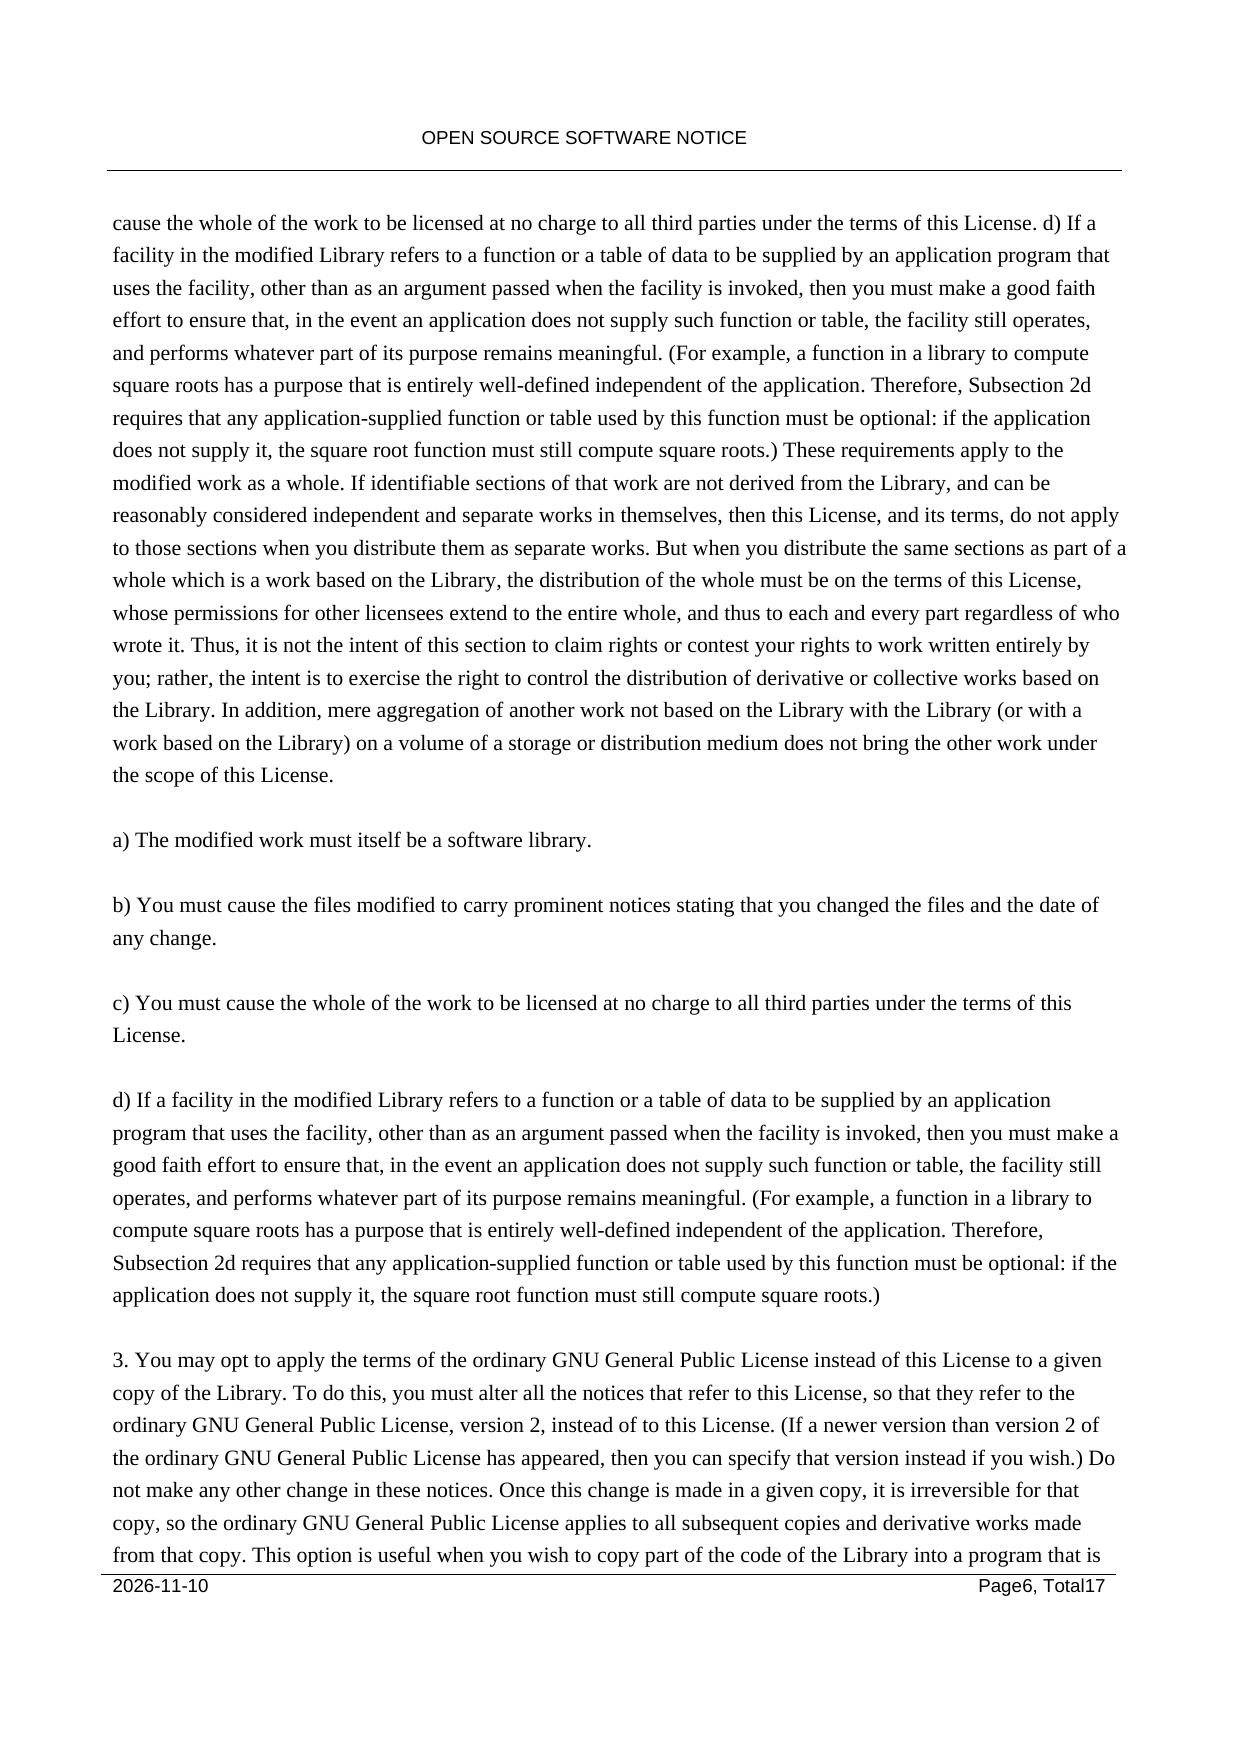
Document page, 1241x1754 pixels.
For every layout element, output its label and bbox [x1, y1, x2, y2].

text [112, 206, 1128, 1571]
